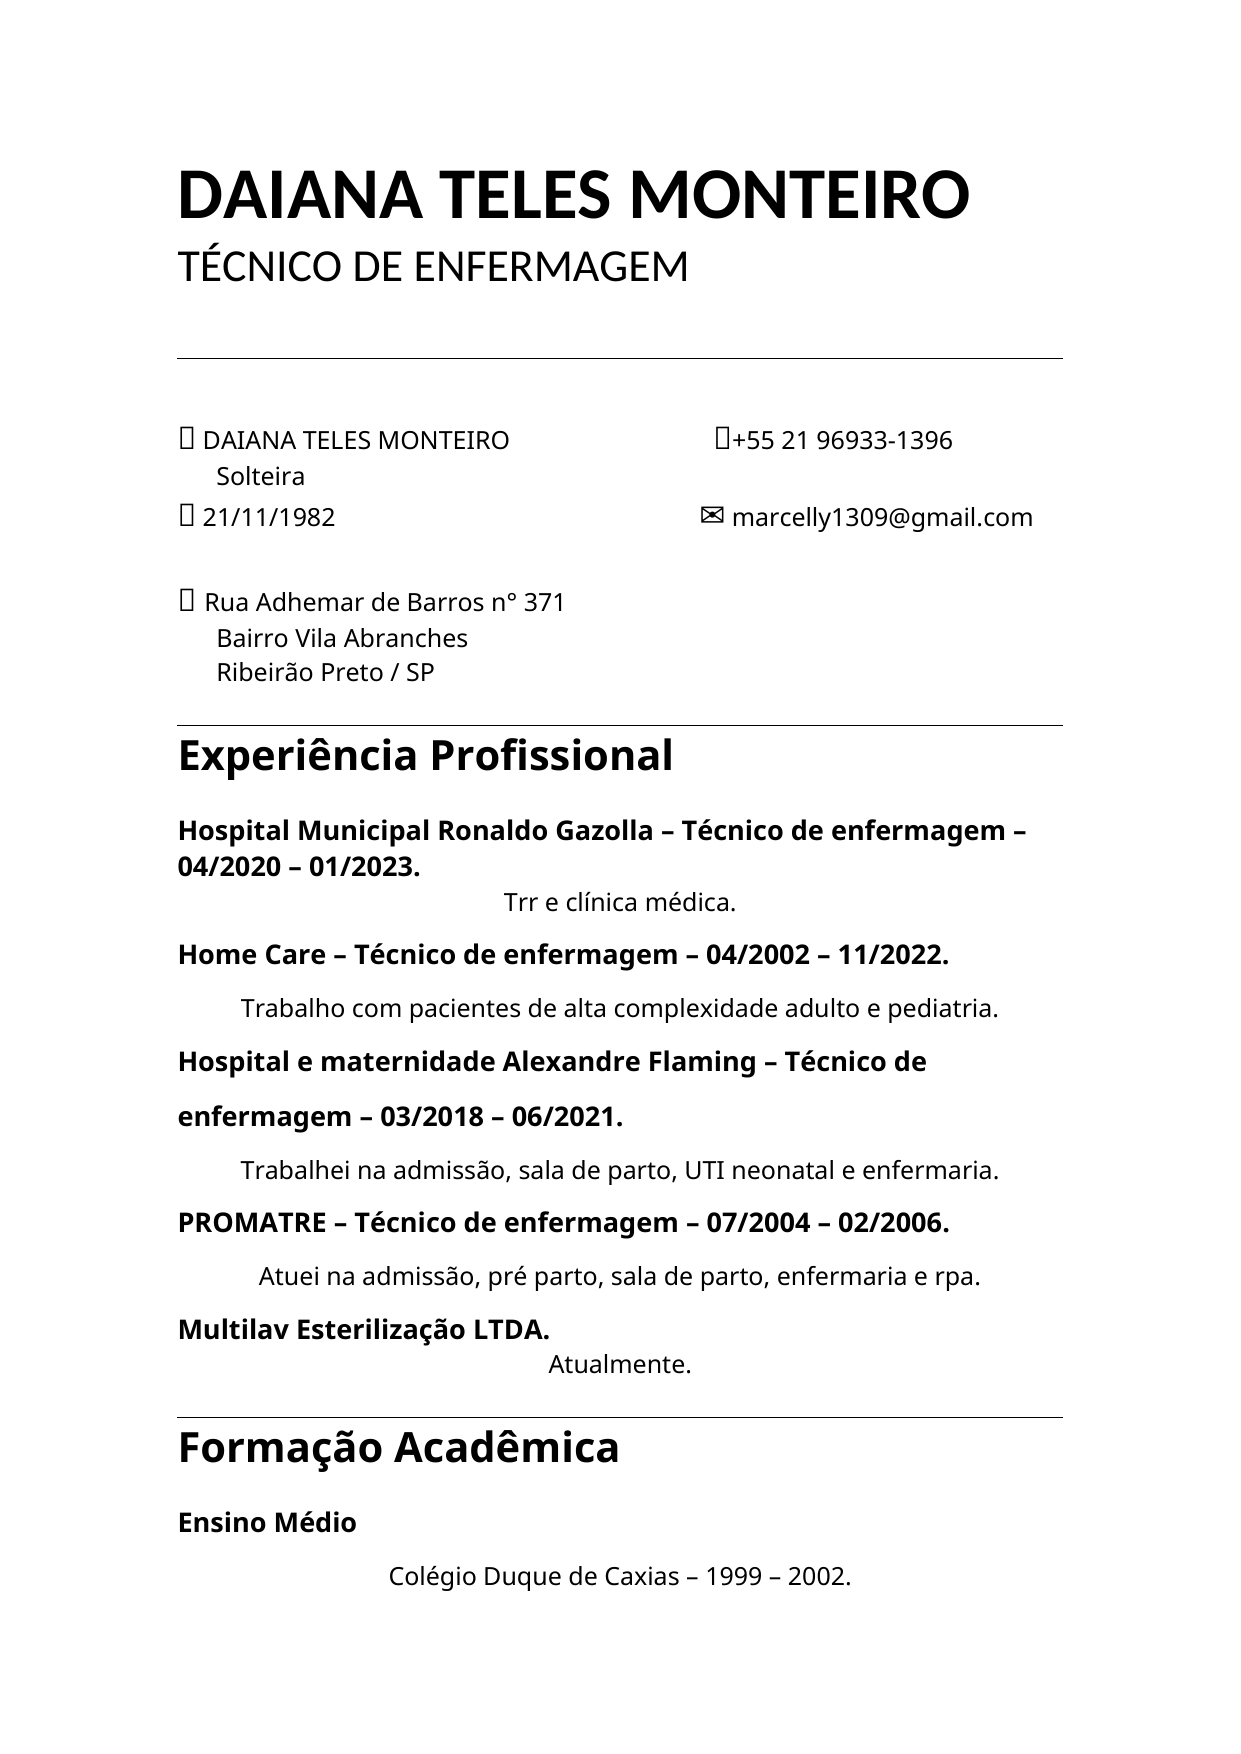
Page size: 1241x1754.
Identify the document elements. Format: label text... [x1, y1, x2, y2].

text 📍 Rua Adhemar de Barros n° 371 [177, 578, 1063, 621]
text Atuei na admissão, pré parto, sala de parto, enfermaria e rpa. [177, 1259, 1063, 1293]
text TÉCNICO DE ENFERMAGEM [177, 237, 1063, 293]
text Trr e clínica médica. [177, 885, 1063, 919]
text Trabalhei na admissão, sala de parto, UTI neonatal e enfermaria. [177, 1153, 1063, 1187]
text Bairro Vila Abranches [177, 621, 1063, 654]
text Atualmente. [177, 1347, 1063, 1381]
text Hospital e maternidade Alexandre Flaming – Técnico de enfermagem – 03/2018 – 06/2021. [177, 1042, 1063, 1134]
text Hospital Municipal Ronaldo Gazolla – Técnico de enfermagem – 04/2020 – 01/2023. [177, 811, 1063, 885]
text DAIANA TELES MONTEIRO [177, 148, 1063, 237]
text 👤 DAIANA TELES MONTEIRO 📞+55 21 96933-1396 [177, 416, 1063, 459]
text Multilav Esterilização LTDA. [177, 1310, 1063, 1347]
text Home Care – Técnico de enfermagem – 04/2002 – 11/2022. [177, 936, 1063, 973]
text Ribeirão Preto / SP [177, 654, 1063, 689]
text Trabalho com pacientes de alta complexidade adulto e pediatria. [177, 991, 1063, 1025]
text Ensino Médio [177, 1503, 1063, 1540]
text Formação Acadêmica [177, 1418, 1063, 1475]
text 📅 21/11/1982 ✉ marcelly1309@gmail.com [177, 493, 1063, 535]
text Experiência Profissional [177, 726, 1063, 783]
text Colégio Duque de Caxias – 1999 – 2002. [177, 1559, 1063, 1593]
text Solteira [177, 459, 1063, 493]
text PROMATRE – Técnico de enfermagem – 07/2004 – 02/2006. [177, 1204, 1063, 1241]
